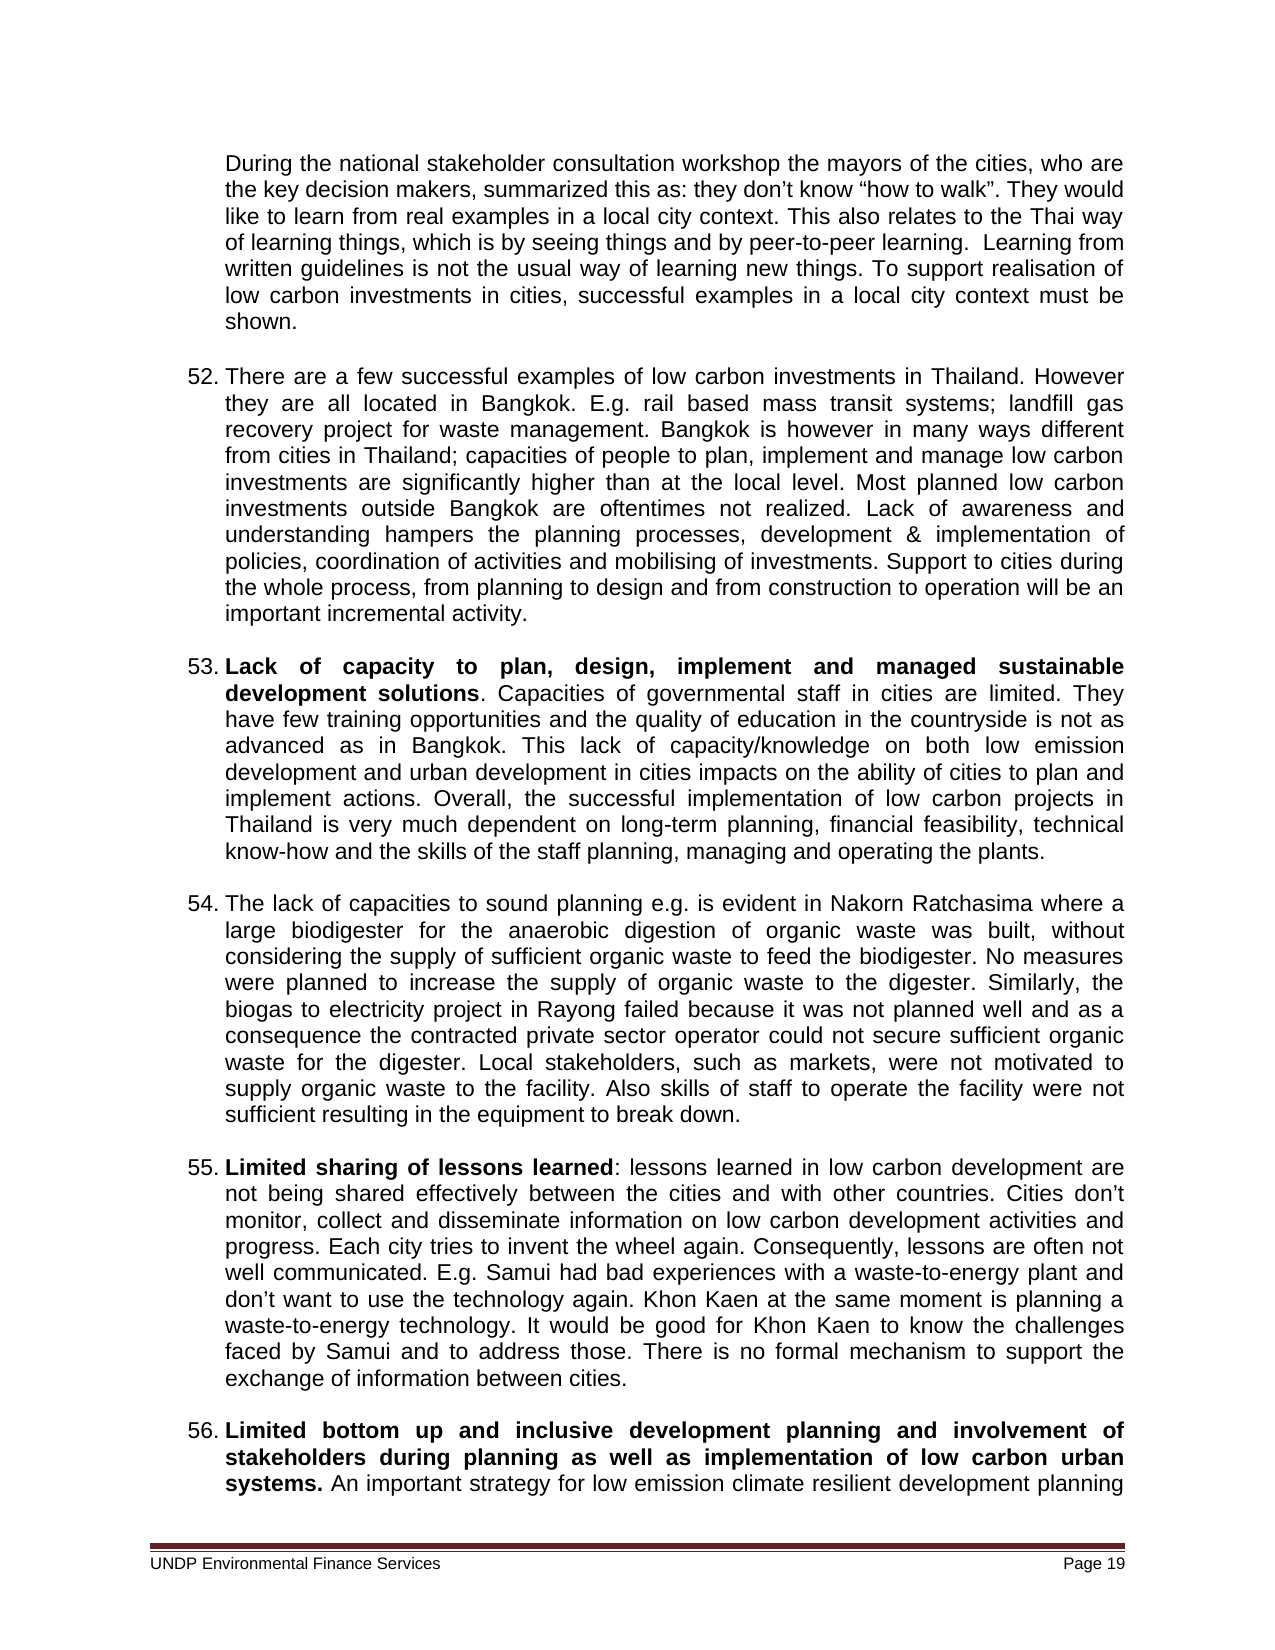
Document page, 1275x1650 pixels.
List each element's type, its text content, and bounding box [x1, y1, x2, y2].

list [187, 1417, 1125, 1496]
list Lack of capacity to plan, design, implement and managed sustainable development solutions. Capacities of governmental staff in cities are limited. They have few training opportunities and the quality of education in the countryside is not as advanced as in Bangkok. This lack of capacity/knowledge on both low emission development and urban development in cities impacts on the ability of cities to plan and implement actions. Overall, the successful implementation of low carbon projects in Thailand is very much dependent on long-term planning, financial feasibility, technical know-how and the skills of the staff planning, managing and operating the plants. [187, 653, 1125, 864]
list The lack of capacities to sound planning e.g. is evident in Nakorn Ratchasima where a large biodigester for the anaerobic digestion of organic waste was built, without considering the supply of sufficient organic waste to feed the biodigester. No measures were planned to increase the supply of organic waste to the digester. Similarly, the biogas to electricity project in Rayong failed because it was not planned well and as a consequence the contracted private sector operator could not secure sufficient organic waste for the digester. Local stakeholders, such as markets, were not motivated to supply organic waste to the facility. Also skills of staff to operate the facility were not sufficient resulting in the equipment to break down. [187, 890, 1125, 1127]
list There are a few successful examples of low carbon investments in Thailand. However they are all located in Bangkok. E.g. rail based mass transit systems; landfill gas recovery project for waste management. Bangkok is however in many ways different from cities in Thailand; capacities of people to plan, implement and manage low carbon investments are significantly higher than at the local level. Most planned low carbon investments outside Bangkok are oftentimes not realized. Lack of awareness and understanding hampers the planning processes, development & implementation of policies, coordination of activities and mobilising of investments. Support to cities during the whole process, from planning to design and from construction to operation will be an important incremental activity. [187, 363, 1125, 627]
list Limited sharing of lessons learned: lessons learned in low carbon development are not being shared effectively between the cities and with other countries. Cities don’t monitor, collect and disseminate information on low carbon development activities and progress. Each city tries to invent the wheel again. Consequently, lessons are often not well communicated. E.g. Samui had bad experiences with a waste-to-energy plant and don’t want to use the technology again. Khon Kaen at the same moment is planning a waste-to-energy technology. It would be good for Khon Kaen to know the challenges faced by Samui and to address those. There is no formal mechanism to support the exchange of information between cities. [187, 1154, 1125, 1391]
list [187, 150, 1125, 334]
